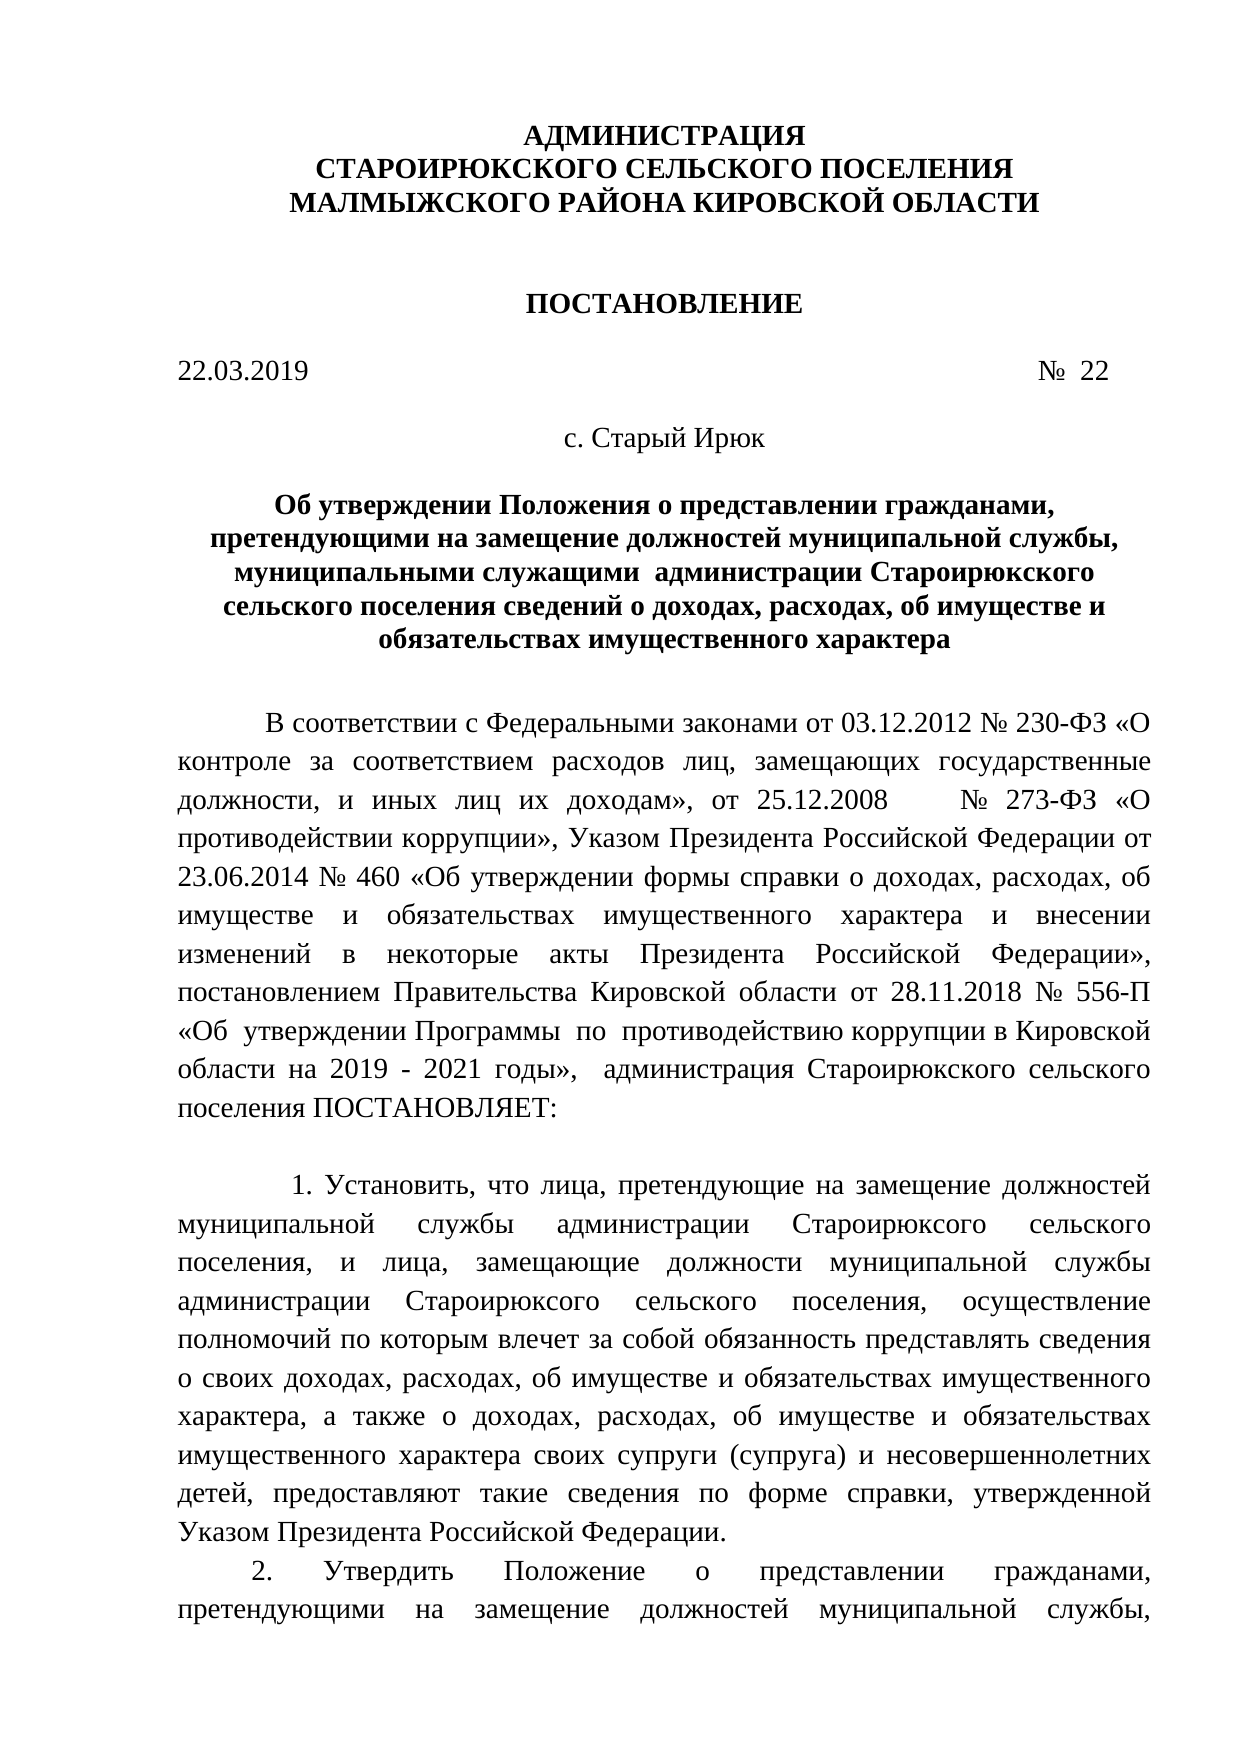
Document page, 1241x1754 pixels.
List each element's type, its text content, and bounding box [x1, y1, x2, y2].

text с. Старый Ирюк [177, 420, 1152, 453]
text 1. Установить, что лица, претендующие на замещение должностей муниципальной службы администрации Староирюксого сельского поселения, и лица, замещающие должности муниципальной службы администрации Староирюксого сельского поселения, осуществление полномочий по которым влечет за собой обязанность представлять сведения о своих доходах, расходах, об имуществе и обязательствах имущественного характера, а также о доходах, расходах, об имуществе и обязательствах имущественного характера своих супруги (супруга) и несовершеннолетних детей, предоставляют такие сведения по форме справки, утвержденной Указом Президента Российской Федерации. [177, 1167, 1152, 1548]
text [177, 1553, 1152, 1625]
text Об утверждении Положения о представлении гражданами, претендующими на замещение должностей муниципальной службы, муниципальными служащими администрации Староирюкского сельского поселения сведений о доходах, расходах, об имуществе и обязательствах имущественного характера [177, 487, 1152, 655]
text МАЛМЫЖСКОГО РАЙОНА КИРОВСКОЙ ОБЛАСТИ [177, 185, 1152, 219]
text АДМИНИСТРАЦИЯ [177, 118, 1152, 152]
text ПОСТАНОВЛЕНИЕ [177, 286, 1152, 319]
text 22.03.2019 № 22 [177, 353, 1152, 386]
text СТАРОИРЮКСКОГО СЕЛЬСКОГО ПОСЕЛЕНИЯ [177, 152, 1152, 185]
text В соответствии с Федеральными законами от 03.12.2012 № 230-ФЗ «О контроле за соответствием расходов лиц, замещающих государственные должности, и иных лиц их доходам», от 25.12.2008 № 273-ФЗ «О противодействии коррупции», Указом Президента Российской Федерации от 23.06.2014 № 460 «Об утверждении формы справки о доходах, расходах, об имуществе и обязательствах имущественного характера и внесении изменений в некоторые акты Президента Российской Федерации», постановлением Правительства Кировской области от 28.11.2018 № 556-П «Об утверждении Программы по противодействию коррупции в Кировской области на 2019 - 2021 годы», администрация Староирюкского сельского поселения ПОСТАНОВЛЯЕТ: [177, 705, 1152, 1124]
